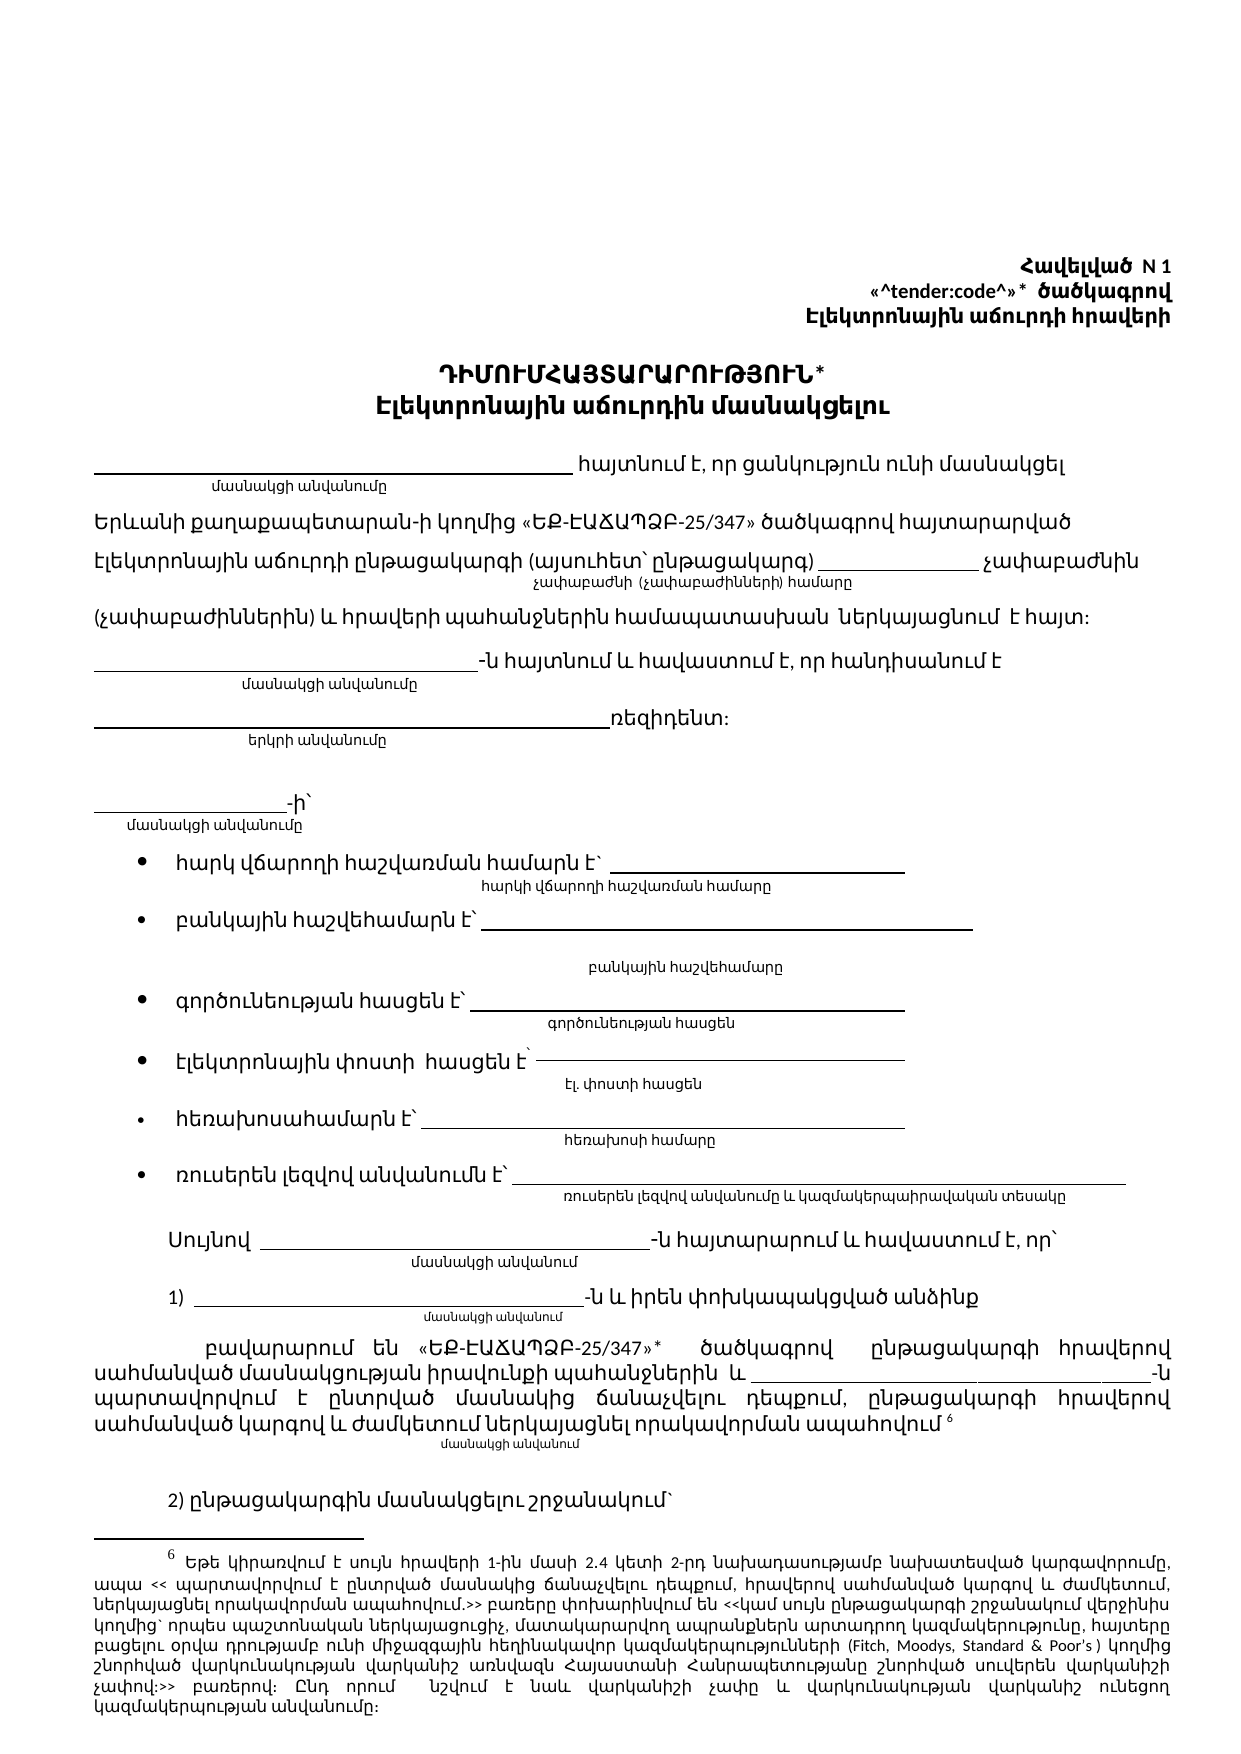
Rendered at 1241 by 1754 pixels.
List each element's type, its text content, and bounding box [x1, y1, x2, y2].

list գործունեության հասցեն է՝ [138, 989, 1171, 1014]
text մասնակցի անվանում [94, 1436, 1171, 1462]
text 1) -ն և իրեն փոխկապակցված անձինք [94, 1284, 1171, 1309]
text «^tender:code^»* ծածկագրով [94, 278, 1171, 304]
list էլեկտրոնային փոստի հասցեն է՝ [138, 1045, 1171, 1075]
text էլեկտրոնային աճուրդի ընթացակարգի (այսուհետ՝ ընթացակարգ) չափաբաժնին [94, 548, 1171, 573]
text Հավելված N 1 [94, 253, 1171, 278]
text Սույնով -ն հայտարարում և հավաստում է, որ՝ [94, 1223, 1171, 1253]
text Էլեկտրոնային աճուրդի հրավերի [94, 304, 1171, 329]
text մասնակցի անվանումը [94, 816, 1171, 846]
text 2) ընթացակարգին մասնակցելու շրջանակում` [94, 1487, 1171, 1513]
text մասնակցի անվանում [94, 1253, 1171, 1284]
list բանկային հաշվեհամարն է՝ [138, 907, 1171, 958]
text մասնակցի անվանում [94, 1309, 1171, 1335]
text մասնակցի անվանումը [94, 477, 1171, 507]
text չափաբաժնի (չափաբաժինների) համարը [94, 573, 1171, 604]
text հայտնում է, որ ցանկություն ունի մասնակցել [94, 451, 1171, 477]
list հարկ վճարողի հաշվառման համարն է` [138, 846, 1171, 877]
text ռուսերեն լեզվով անվանումը և կազմակերպաիրավական տեսակը [94, 1187, 1171, 1218]
subtitle Էլեկտրոնային աճուրդին մասնակցելու [94, 390, 1171, 421]
text հարկի վճարողի հաշվառման համարը [94, 877, 1171, 907]
text հեռախոսի համարը [462, 1131, 1171, 1162]
list ռուսերեն լեզվով անվանումն է՝ [138, 1162, 1171, 1187]
text բավարարում են «ԵՔ-ԷԱՃԱՊՁԲ-25/347»* ծածկագրով ընթացակարգի հրավերով սահմանված մասնակցության իրավունքի պահանջներին և -ն պարտավորվում է ընտրված մասնակից ճանաչվելու դեպքում, ընթացակարգի հրավերով սահմանված կարգով և ժամկետում ներկայացնել որակավորման ապահովում [94, 1335, 1171, 1436]
text -ի՝ [94, 790, 1171, 816]
text -ն հայտնում և հավաստում է, որ հանդիսանում է [94, 644, 1171, 675]
text մասնակցի անվանումը [94, 675, 1171, 706]
text (չափաբաժիններին) և հրավերի պահանջներին համապատասխան ներկայացնում է հայտ: [94, 604, 1171, 629]
text գործունեության հասցեն [94, 1014, 1171, 1045]
text երկրի անվանումը [94, 731, 1171, 762]
list հեռախոսահամարն է՝ [138, 1106, 1171, 1131]
text ռեզիդենտ: [94, 706, 1171, 731]
text ԴԻՄՈՒՄՀԱՅՏԱՐԱՐՈՒԹՅՈՒՆ* [94, 360, 1171, 390]
text Երևանի քաղաքապետարան-ի կողմից «ԵՔ-ԷԱՃԱՊՁԲ-25/347» ծածկագրով հայտարարված [94, 507, 1171, 535]
text բանկային հաշվեհամարը [94, 958, 1171, 989]
text էլ. փոստի հասցեն [94, 1075, 1171, 1106]
